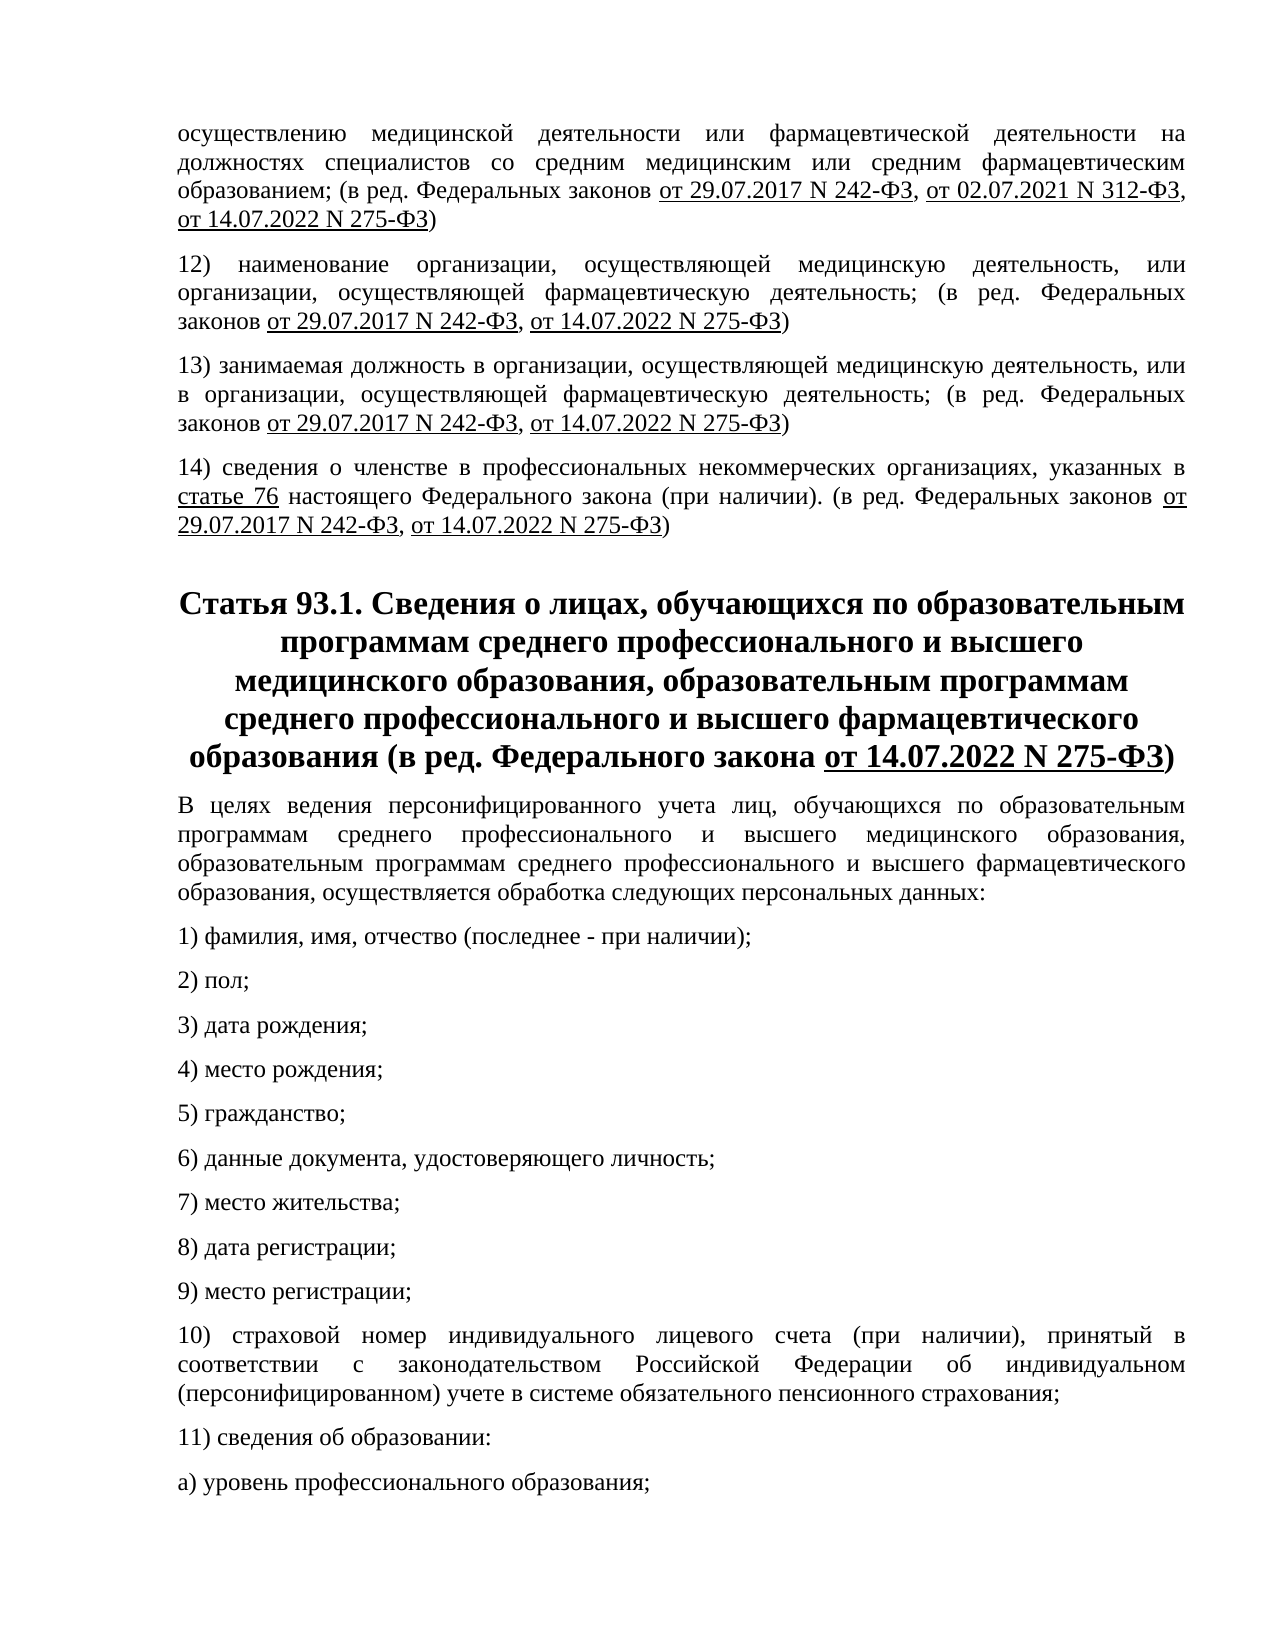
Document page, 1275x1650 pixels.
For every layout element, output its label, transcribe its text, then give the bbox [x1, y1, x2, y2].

text Статья 93.1. Сведения о лицах, обучающихся по образовательным программам среднего профессионального и высшего медицинского образования, образовательным программам среднего профессионального и высшего фармацевтического образования (в ред. Федерального закона от 14.07.2022 N 275-ФЗ) [177, 583, 1186, 775]
text В целях ведения персонифицированного учета лиц, обучающихся по образовательным программам среднего профессионального и высшего медицинского образования, образовательным программам среднего профессионального и высшего фармацевтического образования, осуществляется обработка следующих персональных данных: [177, 790, 1186, 905]
text 13) занимаемая должность в организации, осуществляющей медицинскую деятельность, или в организации, осуществляющей фармацевтическую деятельность; (в ред. Федеральных законов от 29.07.2017 N 242-ФЗ, от 14.07.2022 N 275-ФЗ) [177, 351, 1186, 437]
text 3) дата рождения; [177, 1010, 1186, 1038]
text а) уровень профессионального образования; [177, 1467, 1186, 1495]
text 11) сведения об образовании: [177, 1422, 1186, 1451]
text 4) место рождения; [177, 1054, 1186, 1083]
text 12) наименование организации, осуществляющей медицинскую деятельность, или организации, осуществляющей фармацевтическую деятельность; (в ред. Федеральных законов от 29.07.2017 N 242-ФЗ, от 14.07.2022 N 275-ФЗ) [177, 249, 1186, 335]
text 1) фамилия, имя, отчество (последнее - при наличии); [177, 921, 1186, 950]
text 7) место жительства; [177, 1187, 1186, 1216]
text 2) пол; [177, 965, 1186, 994]
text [177, 118, 1186, 233]
text 9) место регистрации; [177, 1276, 1186, 1305]
text 8) дата регистрации; [177, 1232, 1186, 1260]
text 14) сведения о членстве в профессиональных некоммерческих организациях, указанных в статье 76 настоящего Федерального закона (при наличии). (в ред. Федеральных законов от 29.07.2017 N 242-ФЗ, от 14.07.2022 N 275-ФЗ) [177, 452, 1186, 539]
text 10) страховой номер индивидуального лицевого счета (при наличии), принятый в соответствии с законодательством Российской Федерации об индивидуальном (персонифицированном) учете в системе обязательного пенсионного страхования; [177, 1320, 1186, 1407]
text 6) данные документа, удостоверяющего личность; [177, 1143, 1186, 1172]
text 5) гражданство; [177, 1098, 1186, 1127]
